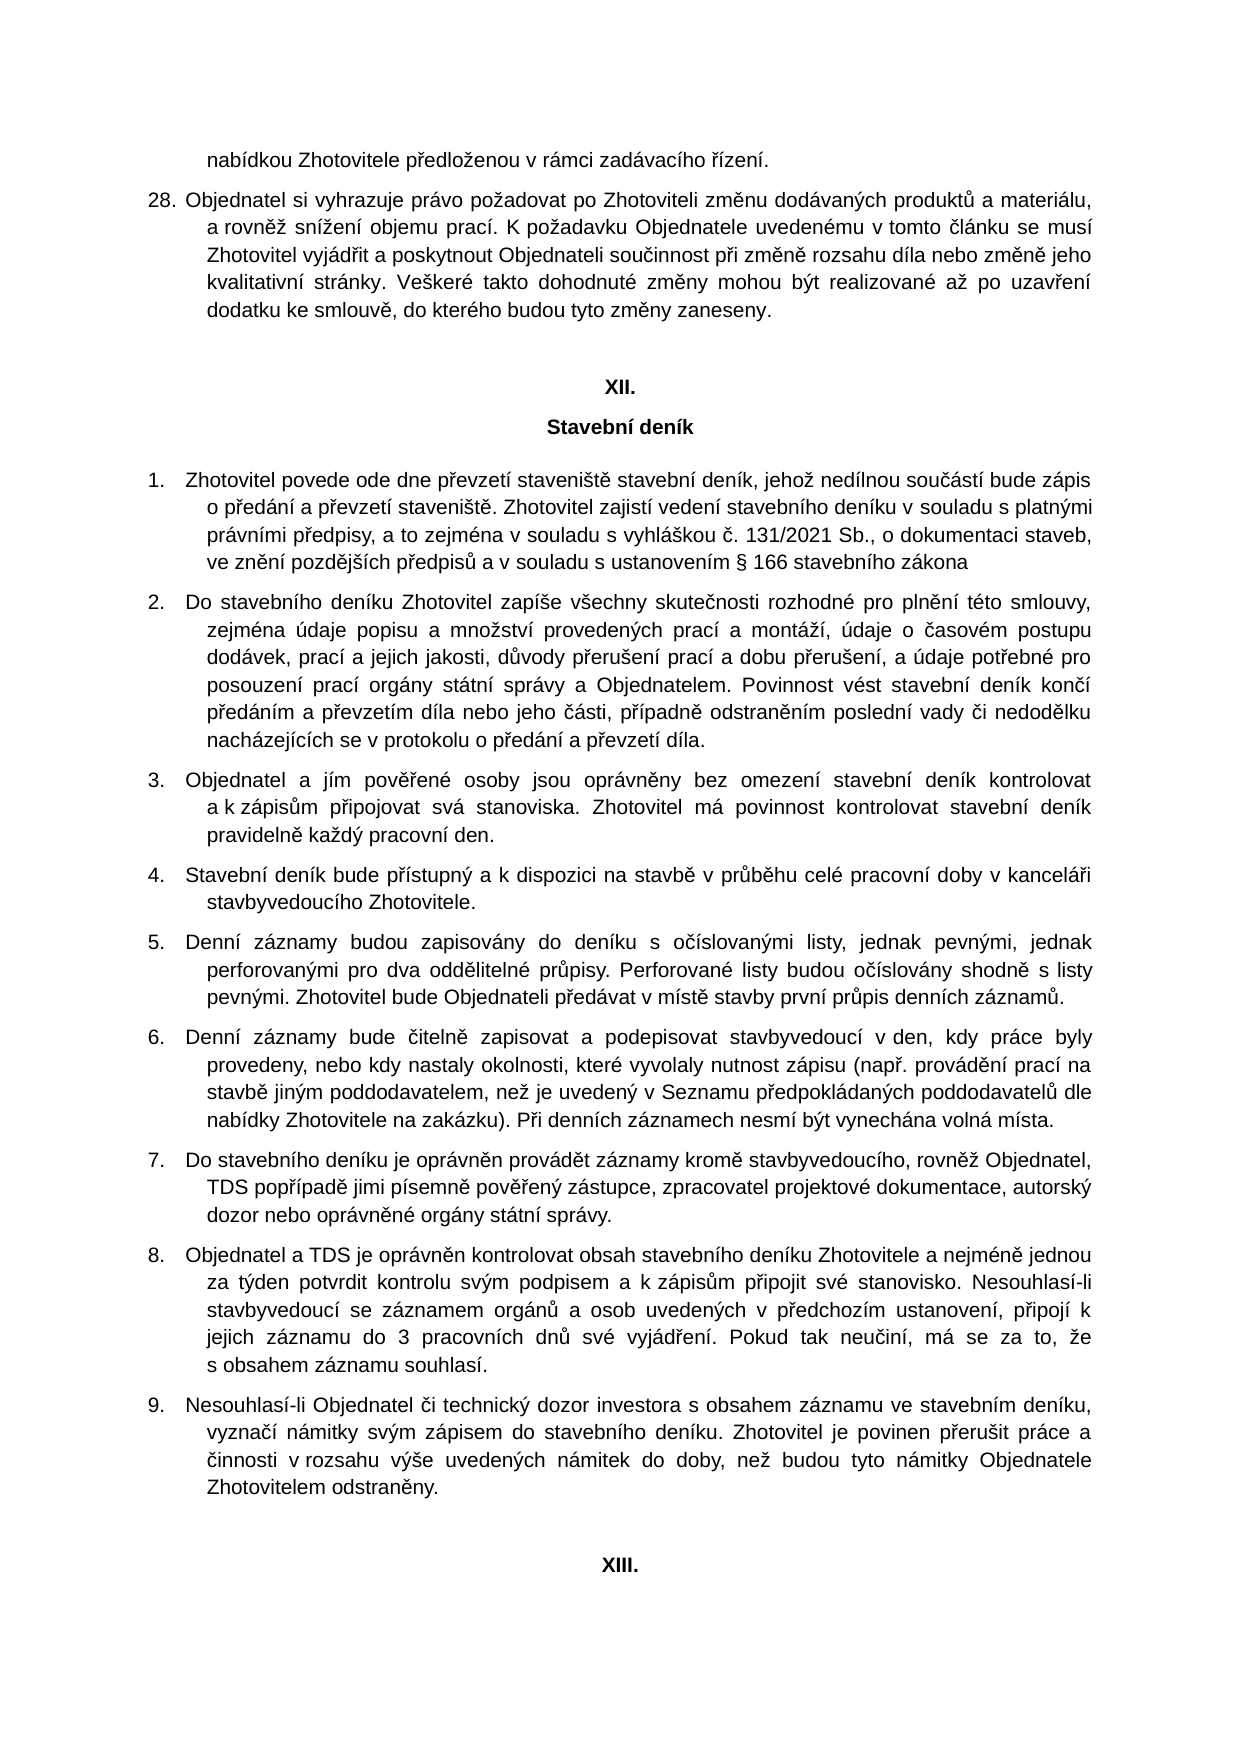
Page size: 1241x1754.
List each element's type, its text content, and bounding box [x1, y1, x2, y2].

list Do stavebního deníku je oprávněn provádět záznamy kromě stavbyvedoucího, rovněž Objednatel, TDS popřípadě jimi písemně pověřený zástupce, zpracovatel projektové dokumentace, autorský dozor nebo oprávněné orgány státní správy. [148, 1148, 1093, 1227]
list Nesouhlasí-li Objednatel či technický dozor investora s obsahem záznamu ve stavebním deníku, vyznačí námitky svým zápisem do stavebního deníku. Zhotovitel je povinen přerušit práce a činnosti v rozsahu výše uvedených námitek do doby, než budou tyto námitky Objednatele Zhotovitelem odstraněny. [148, 1393, 1093, 1499]
list Objednatel a jím pověřené osoby jsou oprávněny bez omezení stavební deník kontrolovat a k zápisům připojovat svá stanoviska. Zhotovitel má povinnost kontrolovat stavební deník pravidelně každý pracovní den. [148, 768, 1093, 847]
list Zhotovitel povede ode dne převzetí staveniště stavební deník, jehož nedílnou součástí bude zápis o předání a převzetí staveniště. Zhotovitel zajistí vedení stavebního deníku v souladu s platnými právními předpisy, a to zejména v souladu s vyhláškou č. 131/2021 Sb., o dokumentaci staveb, ve znění pozdějších předpisů a v souladu s ustanovením § 166 stavebního zákona [148, 468, 1093, 574]
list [148, 148, 1093, 172]
list Objednatel si vyhrazuje právo požadovat po Zhotoviteli změnu dodávaných produktů a materiálu, a rovněž snížení objemu prací. K požadavku Objednatele uvedenému v tomto článku se musí Zhotovitel vyjádřit a poskytnout Objednateli součinnost při změně rozsahu díla nebo změně jeho kvalitativní stránky. Veškeré takto dohodnuté změny mohou být realizované až po uzavření dodatku ke smlouvě, do kterého budou tyto změny zaneseny. [148, 188, 1093, 322]
text XII. [148, 375, 1093, 399]
list Do stavebního deníku Zhotovitel zapíše všechny skutečnosti rozhodné pro plnění této smlouvy, zejména údaje popisu a množství provedených prací a montáží, údaje o časovém postupu dodávek, prací a jejich jakosti, důvody přerušení prací a dobu přerušení, a údaje potřebné pro posouzení prací orgány státní správy a Objednatelem. Povinnost vést stavební deník končí předáním a převzetím díla nebo jeho části, případně odstraněním poslední vady či nedodělku nacházejících se v protokolu o předání a převzetí díla. [148, 590, 1093, 752]
list Objednatel a TDS je oprávněn kontrolovat obsah stavebního deníku Zhotovitele a nejméně jednou za týden potvrdit kontrolu svým podpisem a k zápisům připojit své stanovisko. Nesouhlasí-li stavbyvedoucí se záznamem orgánů a osob uvedených v předchozím ustanovení, připojí k jejich záznamu do 3 pracovních dnů své vyjádření. Pokud tak neučiní, má se za to, že s obsahem záznamu souhlasí. [148, 1243, 1093, 1377]
list Stavební deník bude přístupný a k dispozici na stavbě v průběhu celé pracovní doby v kanceláři stavbyvedoucího Zhotovitele. [148, 863, 1093, 914]
text Stavební deník [148, 415, 1093, 439]
text XIII. [148, 1553, 1093, 1577]
list Denní záznamy budou zapisovány do deníku s očíslovanými listy, jednak pevnými, jednak perforovanými pro dva oddělitelné průpisy. Perforované listy budou očíslovány shodně s listy pevnými. Zhotovitel bude Objednateli předávat v místě stavby první průpis denních záznamů. [148, 930, 1093, 1009]
list Denní záznamy bude čitelně zapisovat a podepisovat stavbyvedoucí v den, kdy práce byly provedeny, nebo kdy nastaly okolnosti, které vyvolaly nutnost zápisu (např. provádění prací na stavbě jiným poddodavatelem, než je uvedený v Seznamu předpokládaných poddodavatelů dle nabídky Zhotovitele na zakázku). Při denních záznamech nesmí být vynechána volná místa. [148, 1025, 1093, 1132]
